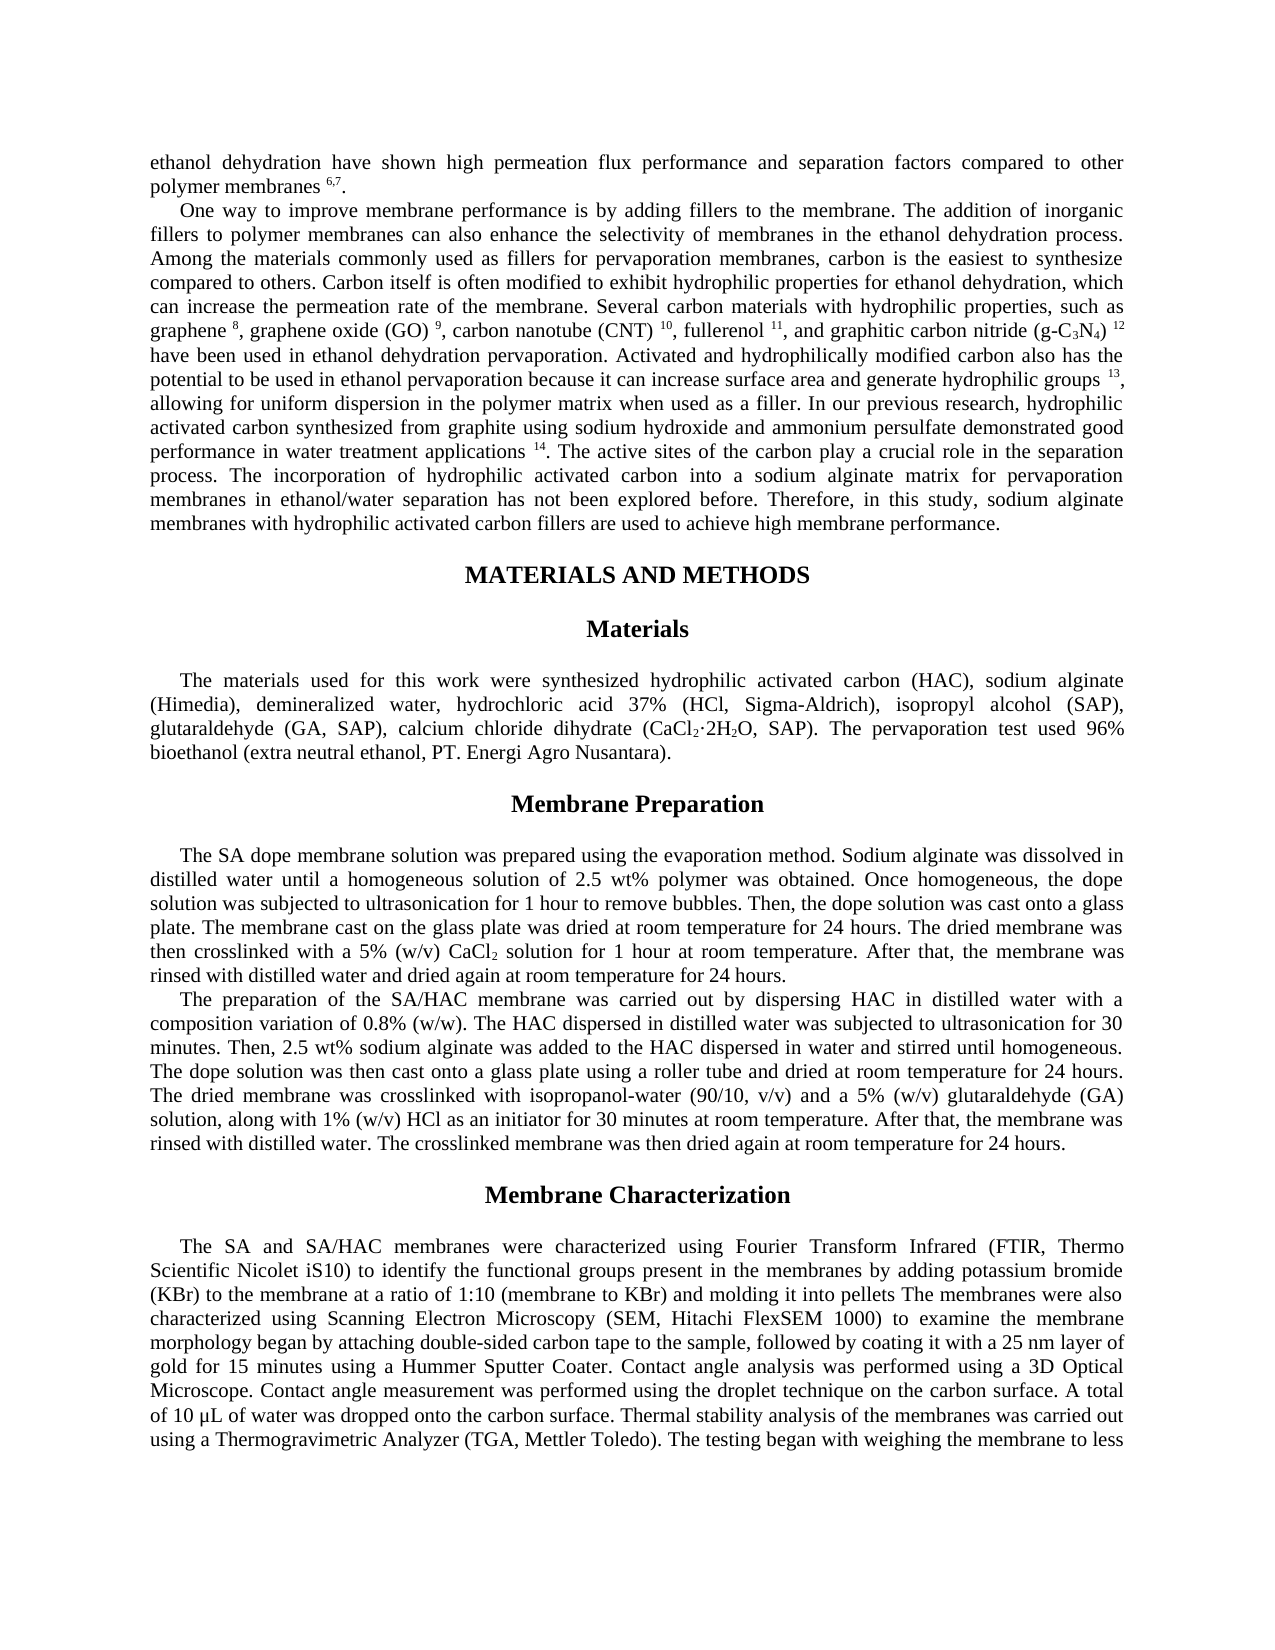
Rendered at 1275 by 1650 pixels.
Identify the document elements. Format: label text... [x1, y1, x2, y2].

subtitle Membrane Preparation [150, 789, 1125, 817]
text The SA dope membrane solution was prepared using the evaporation method. Sodium alginate was dissolved in distilled water until a homogeneous solution of 2.5 wt% polymer was obtained. Once homogeneous, the dope solution was subjected to ultrasonication for 1 hour to remove bubbles. Then, the dope solution was cast onto a glass plate. The membrane cast on the glass plate was dried at room temperature for 24 hours. The dried membrane was then crosslinked with a 5% (w/v) CaCl2 solution for 1 hour at room temperature. After that, the membrane was rinsed with distilled water and dried again at room temperature for 24 hours. [150, 842, 1125, 987]
text One way to improve membrane performance is by adding fillers to the membrane. The addition of inorganic fillers to polymer membranes can also enhance the selectivity of membranes in the ethanol dehydration process. Among the materials commonly used as fillers for pervaporation membranes, carbon is the easiest to synthesize compared to others. Carbon itself is often modified to exhibit hydrophilic properties for ethanol dehydration, which can increase the permeation rate of the membrane. Several carbon materials with hydrophilic properties, such as graphene 8, graphene oxide (GO) 9, carbon nanotube (CNT) 10, fullerenol 11, and graphitic carbon nitride (g-C3N4) 12 have been used in ethanol dehydration pervaporation. Activated and hydrophilically modified carbon also has the potential to be used in ethanol pervaporation because it can increase surface area and generate hydrophilic groups 13, allowing for uniform dispersion in the polymer matrix when used as a filler. In our previous research, hydrophilic activated carbon synthesized from graphite using sodium hydroxide and ammonium persulfate demonstrated good performance in water treatment applications 14. The active sites of the carbon play a crucial role in the separation process. The incorporation of hydrophilic activated carbon into a sodium alginate matrix for pervaporation membranes in ethanol/water separation has not been explored before. Therefore, in this study, sodium alginate membranes with hydrophilic activated carbon fillers are used to achieve high membrane performance. [150, 198, 1125, 535]
subtitle Membrane Characterization [150, 1180, 1125, 1209]
text The materials used for this work were synthesized hydrophilic activated carbon (HAC), sodium alginate (Himedia), demineralized water, hydrochloric acid 37% (HCl, Sigma-Aldrich), isopropyl alcohol (SAP), glutaraldehyde (GA, SAP), calcium chloride dihydrate (CaCl2·2H2O, SAP). The pervaporation test used 96% bioethanol (extra neutral ethanol, PT. Energi Agro Nusantara). [150, 667, 1125, 764]
subtitle Materials [150, 614, 1125, 642]
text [150, 1234, 1125, 1451]
text The preparation of the SA/HAC membrane was carried out by dispersing HAC in distilled water with a composition variation of 0.8% (w/w). The HAC dispersed in distilled water was subjected to ultrasonication for 30 minutes. Then, 2.5 wt% sodium alginate was added to the HAC dispersed in water and stirred until homogeneous. The dope solution was then cast onto a glass plate using a roller tube and dried at room temperature for 24 hours. The dried membrane was crosslinked with isopropanol-water (90/10, v/v) and a 5% (w/v) glutaraldehyde (GA) solution, along with 1% (w/v) HCl as an initiator for 30 minutes at room temperature. After that, the membrane was rinsed with distilled water. The crosslinked membrane was then dried again at room temperature for 24 hours. [150, 987, 1125, 1155]
subtitle MATERIALS AND METHODS [150, 560, 1125, 589]
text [150, 150, 1125, 198]
